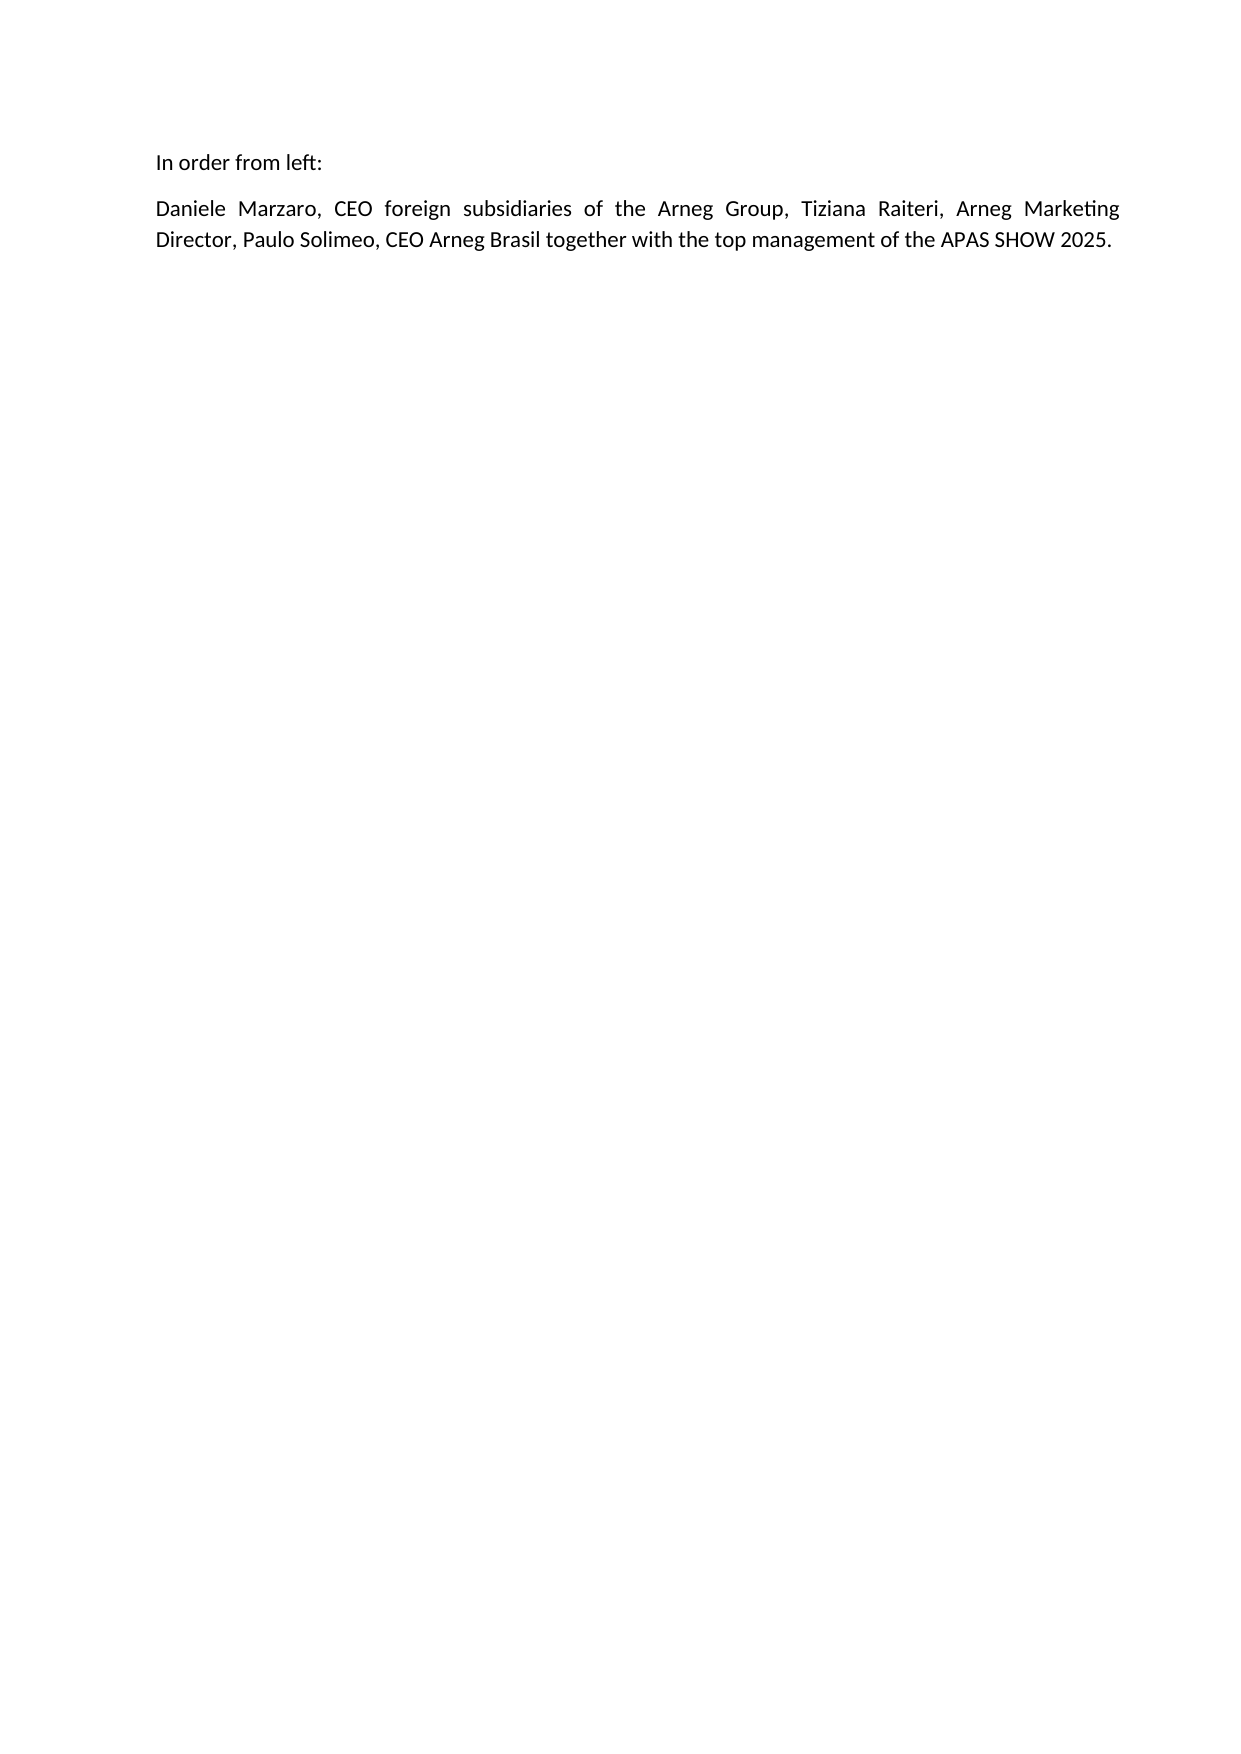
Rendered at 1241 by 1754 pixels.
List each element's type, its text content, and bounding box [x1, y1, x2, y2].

text Daniele Marzaro, CEO foreign subsidiaries of the Arneg Group, Tiziana Raiteri, Arneg Marketing Director, Paulo Solimeo, CEO Arneg Brasil together with the top management of the APAS SHOW 2025. [156, 194, 1122, 253]
text In order from left: [156, 148, 1122, 176]
